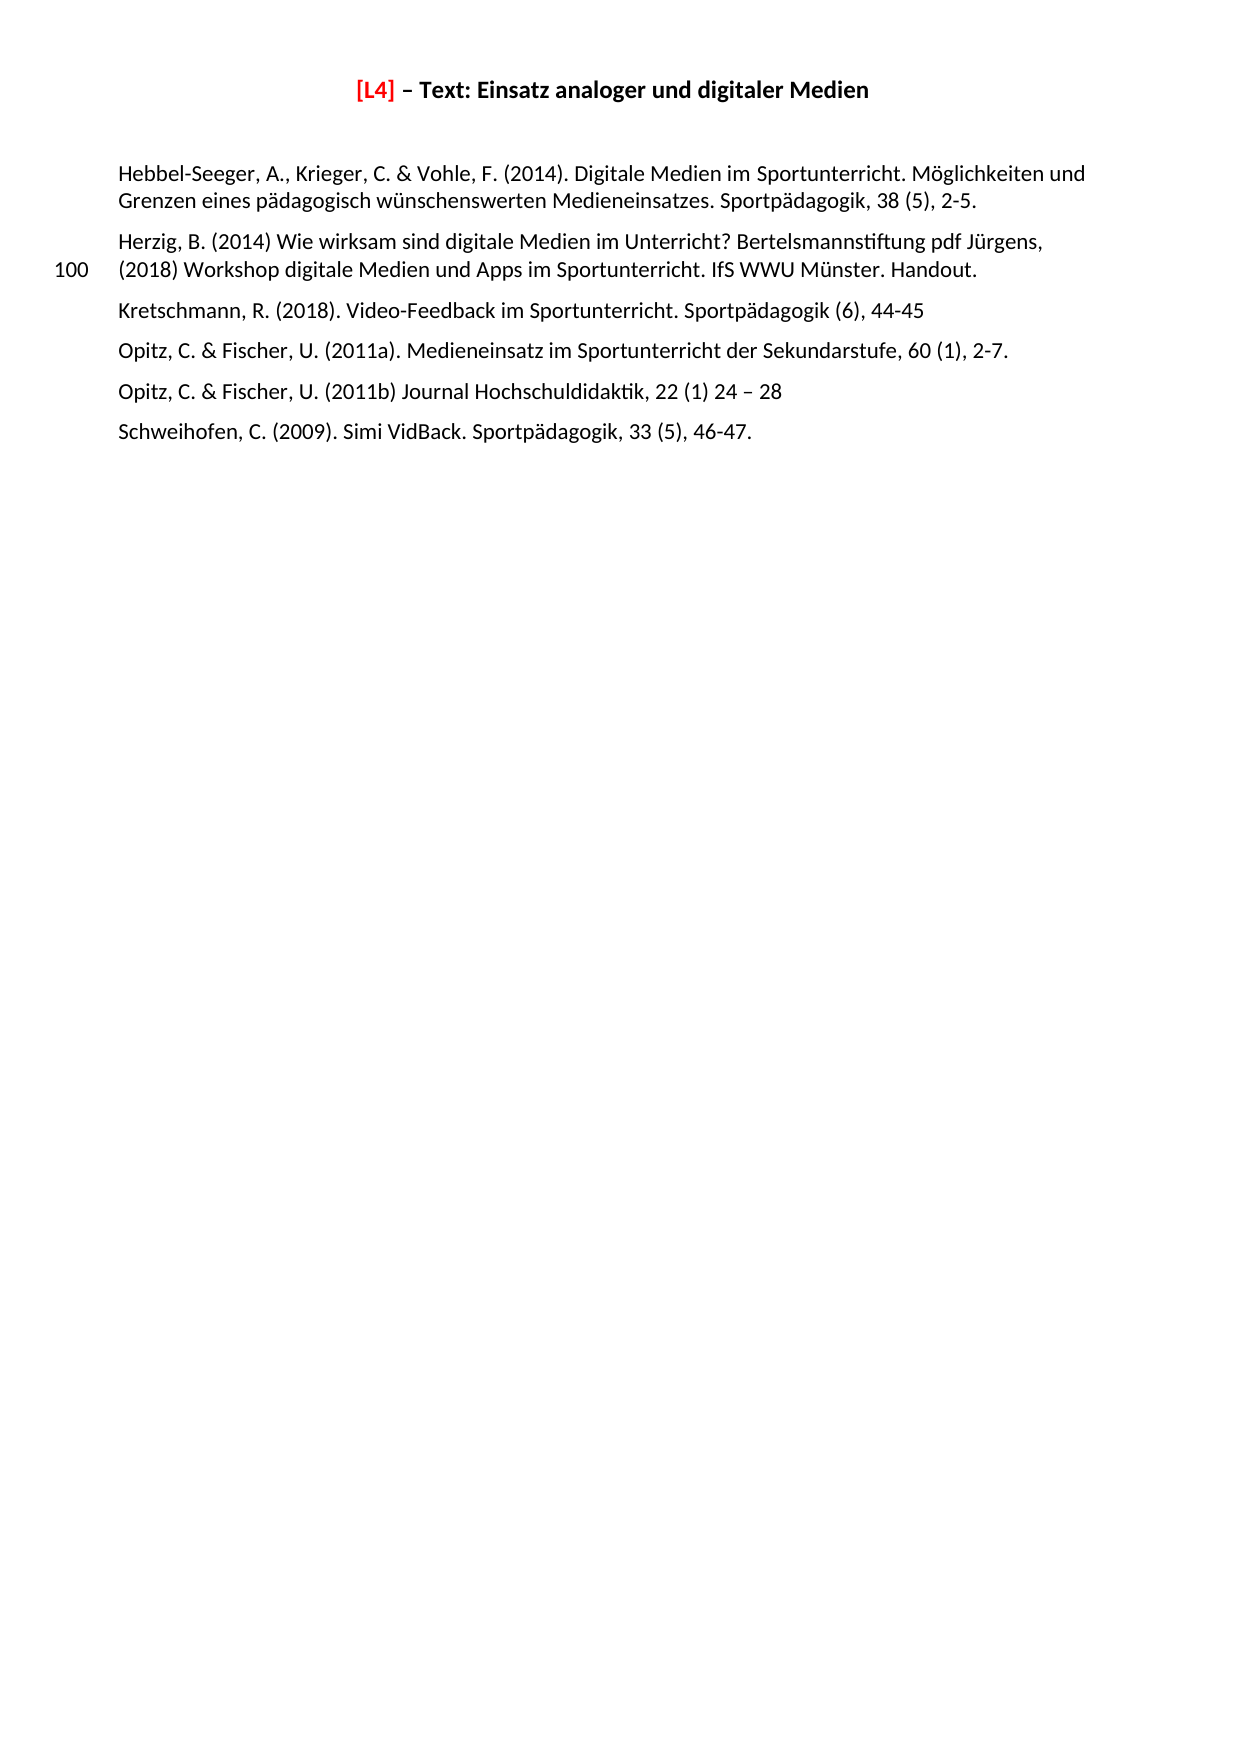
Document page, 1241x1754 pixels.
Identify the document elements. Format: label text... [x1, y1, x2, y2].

text Kretschmann, R. (2018). Video-Feedback im Sportunterricht. Sportpädagogik (6), 44-45 [118, 296, 1107, 324]
text Herzig, B. (2014) Wie wirksam sind digitale Medien im Unterricht? Bertelsmannstiftung pdf Jürgens, (2018) Workshop digitale Medien und Apps im Sportunterricht. IfS WWU Münster. Handout. [118, 227, 1107, 283]
text Hebbel-Seeger, A., Krieger, C. & Vohle, F. (2014). Digitale Medien im Sportunterricht. Möglichkeiten und Grenzen eines pädagogisch wünschenswerten Medieneinsatzes. Sportpädagogik, 38 (5), 2-5. [118, 159, 1107, 215]
text Schweihofen, C. (2009). Simi VidBack. Sportpädagogik, 33 (5), 46-47. [118, 417, 1107, 445]
text Opitz, C. & Fischer, U. (2011b) Journal Hochschuldidaktik, 22 (1) 24 – 28 [118, 377, 1107, 405]
text Opitz, C. & Fischer, U. (2011a). Medieneinsatz im Sportunterricht der Sekundarstufe, 60 (1), 2-7. [118, 336, 1107, 364]
